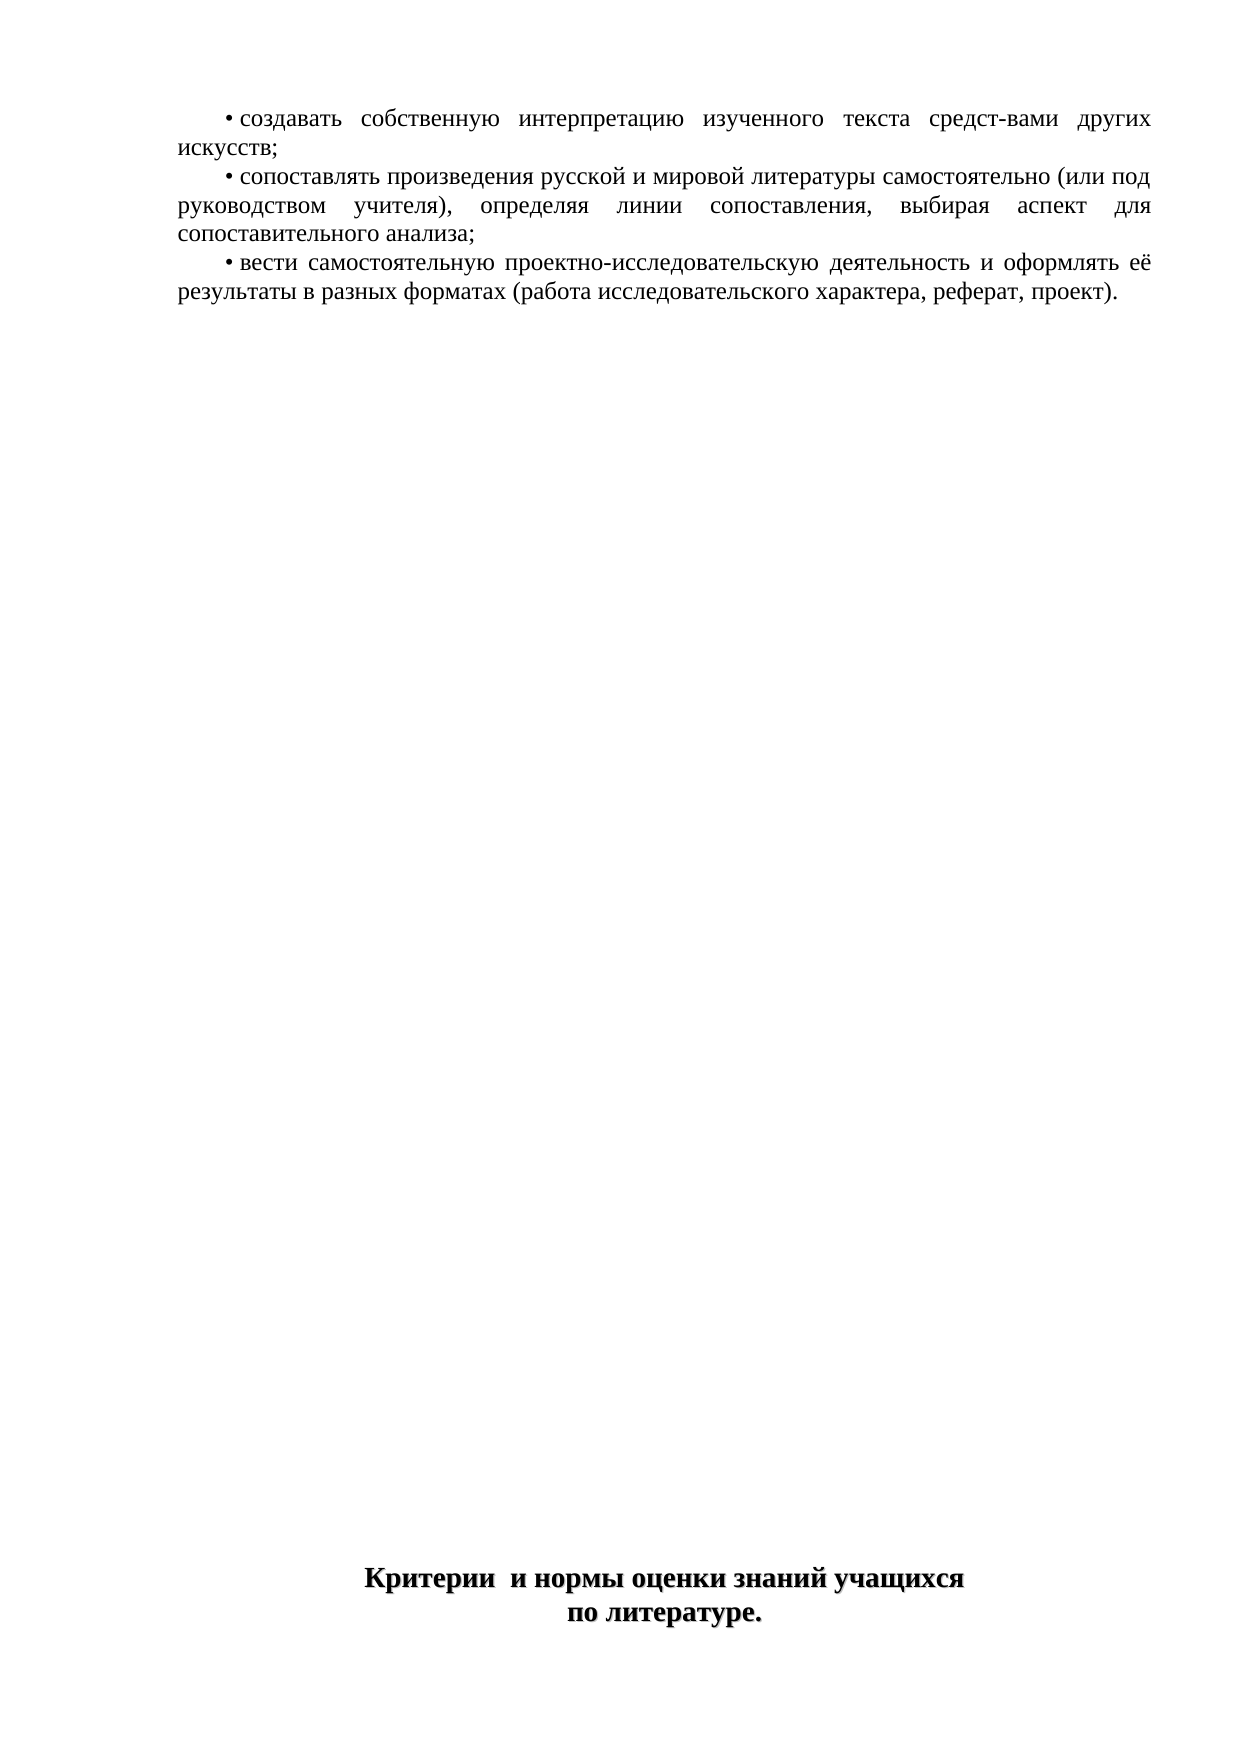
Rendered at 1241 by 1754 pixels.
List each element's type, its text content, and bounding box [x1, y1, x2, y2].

title по литературе. [177, 1594, 1152, 1627]
text • вести самостоятельную проектно-исследовательскую деятельность и оформлять её результаты в разных форматах (работа исследовательского характера, реферат, проект). [177, 247, 1152, 305]
title Критерии и нормы оценки знаний учащихся [177, 1560, 1152, 1594]
text • создавать собственную интерпретацию изученного текста средст-вами других искусств; [177, 103, 1152, 161]
text • сопоставлять произведения русской и мировой литературы самостоятельно (или под руководством учителя), определяя линии сопоставления, выбирая аспект для сопоставительного анализа; [177, 161, 1152, 247]
